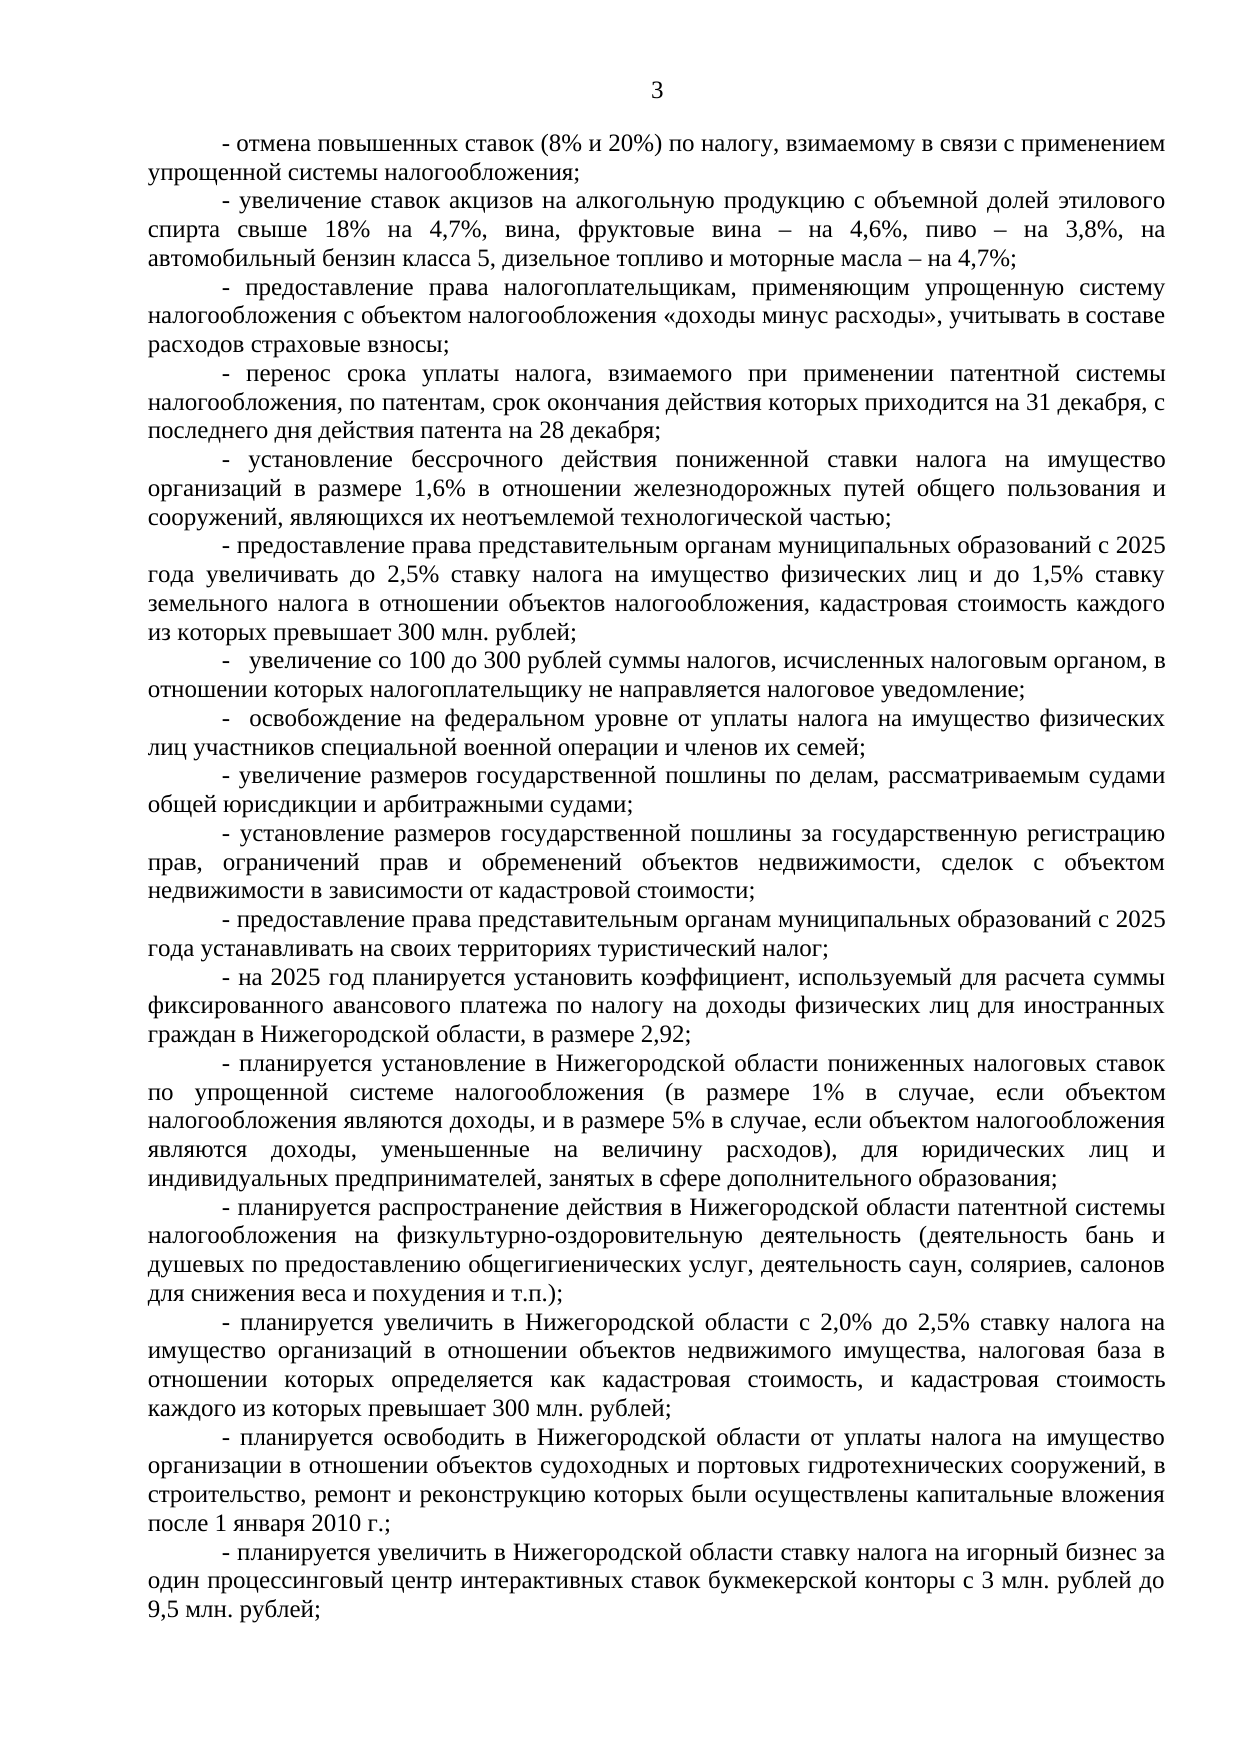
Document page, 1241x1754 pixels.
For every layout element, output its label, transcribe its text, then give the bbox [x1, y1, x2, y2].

text - предоставление права представительным органам муниципальных образований с 2025 года увеличивать до 2,5% ставку налога на имущество физических лиц и до 1,5% ставку земельного налога в отношении объектов налогообложения, кадастровая стоимость каждого из которых превышает 300 млн. рублей; [148, 530, 1166, 645]
text - увеличение ставок акцизов на алкогольную продукцию с объемной долей этилового спирта свыше 18% на 4,7%, вина, фруктовые вина – на 4,6%, пиво – на 3,8%, на автомобильный бензин класса 5, дизельное топливо и моторные масла – на 4,7%; [148, 185, 1166, 272]
text - планируется распространение действия в Нижегородской области патентной системы налогообложения на физкультурно-оздоровительную деятельность (деятельность бань и душевых по предоставлению общегигиенических услуг, деятельность саун, соляриев, салонов для снижения веса и похудения и т.п.); [148, 1192, 1166, 1307]
text - перенос срока уплаты налога, взимаемого при применении патентной системы налогообложения, по патентам, срок окончания действия которых приходится на 31 декабря, с последнего дня действия патента на 28 декабря; [148, 358, 1166, 444]
text - установление размеров государственной пошлины за государственную регистрацию прав, ограничений прав и обременений объектов недвижимости, сделок с объектом недвижимости в зависимости от кадастровой стоимости; [148, 818, 1166, 904]
text - планируется увеличить в Нижегородской области ставку налога на игорный бизнес за один процессинговый центр интерактивных ставок букмекерской конторы с 3 млн. рублей до 9,5 млн. рублей; [148, 1537, 1166, 1623]
text - планируется освободить в Нижегородской области от уплаты налога на имущество организации в отношении объектов судоходных и портовых гидротехнических сооружений, в строительство, ремонт и реконструкцию которых были осуществлены капитальные вложения после 1 января 2010 г.; [148, 1422, 1166, 1537]
text - на 2025 год планируется установить коэффициент, используемый для расчета суммы фиксированного авансового платежа по налогу на доходы физических лиц для иностранных граждан в Нижегородской области, в размере 2,92; [148, 962, 1166, 1048]
text - освобождение на федеральном уровне от уплаты налога на имущество физических лиц участников специальной военной операции и членов их семей; [148, 703, 1166, 760]
text - отмена повышенных ставок (8% и 20%) по налогу, взимаемому в связи с применением упрощенной системы налогообложения; [148, 128, 1166, 185]
text - предоставление права налогоплательщикам, применяющим упрощенную систему налогообложения с объектом налогообложения «доходы минус расходы», учитывать в составе расходов страховые взносы; [148, 272, 1166, 358]
text - планируется установление в Нижегородской области пониженных налоговых ставок по упрощенной системе налогообложения (в размере 1% в случае, если объектом налогообложения являются доходы, и в размере 5% в случае, если объектом налогообложения являются доходы, уменьшенные на величину расходов), для юридических лиц и индивидуальных предпринимателей, занятых в сфере дополнительного образования; [148, 1048, 1166, 1192]
text - увеличение размеров государственной пошлины по делам, рассматриваемым судами общей юрисдикции и арбитражными судами; [148, 760, 1166, 818]
text - планируется увеличить в Нижегородской области с 2,0% до 2,5% ставку налога на имущество организаций в отношении объектов недвижимого имущества, налоговая база в отношении которых определяется как кадастровая стоимость, и кадастровая стоимость каждого из которых превышает 300 млн. рублей; [148, 1307, 1166, 1422]
text - установление бессрочного действия пониженной ставки налога на имущество организаций в размере 1,6% в отношении железнодорожных путей общего пользования и сооружений, являющихся их неотъемлемой технологической частью; [148, 444, 1166, 530]
text - увеличение со 100 до 300 рублей суммы налогов, исчисленных налоговым органом, в отношении которых налогоплательщику не направляется налоговое уведомление; [148, 645, 1166, 703]
text - предоставление права представительным органам муниципальных образований с 2025 года устанавливать на своих территориях туристический налог; [148, 904, 1166, 962]
